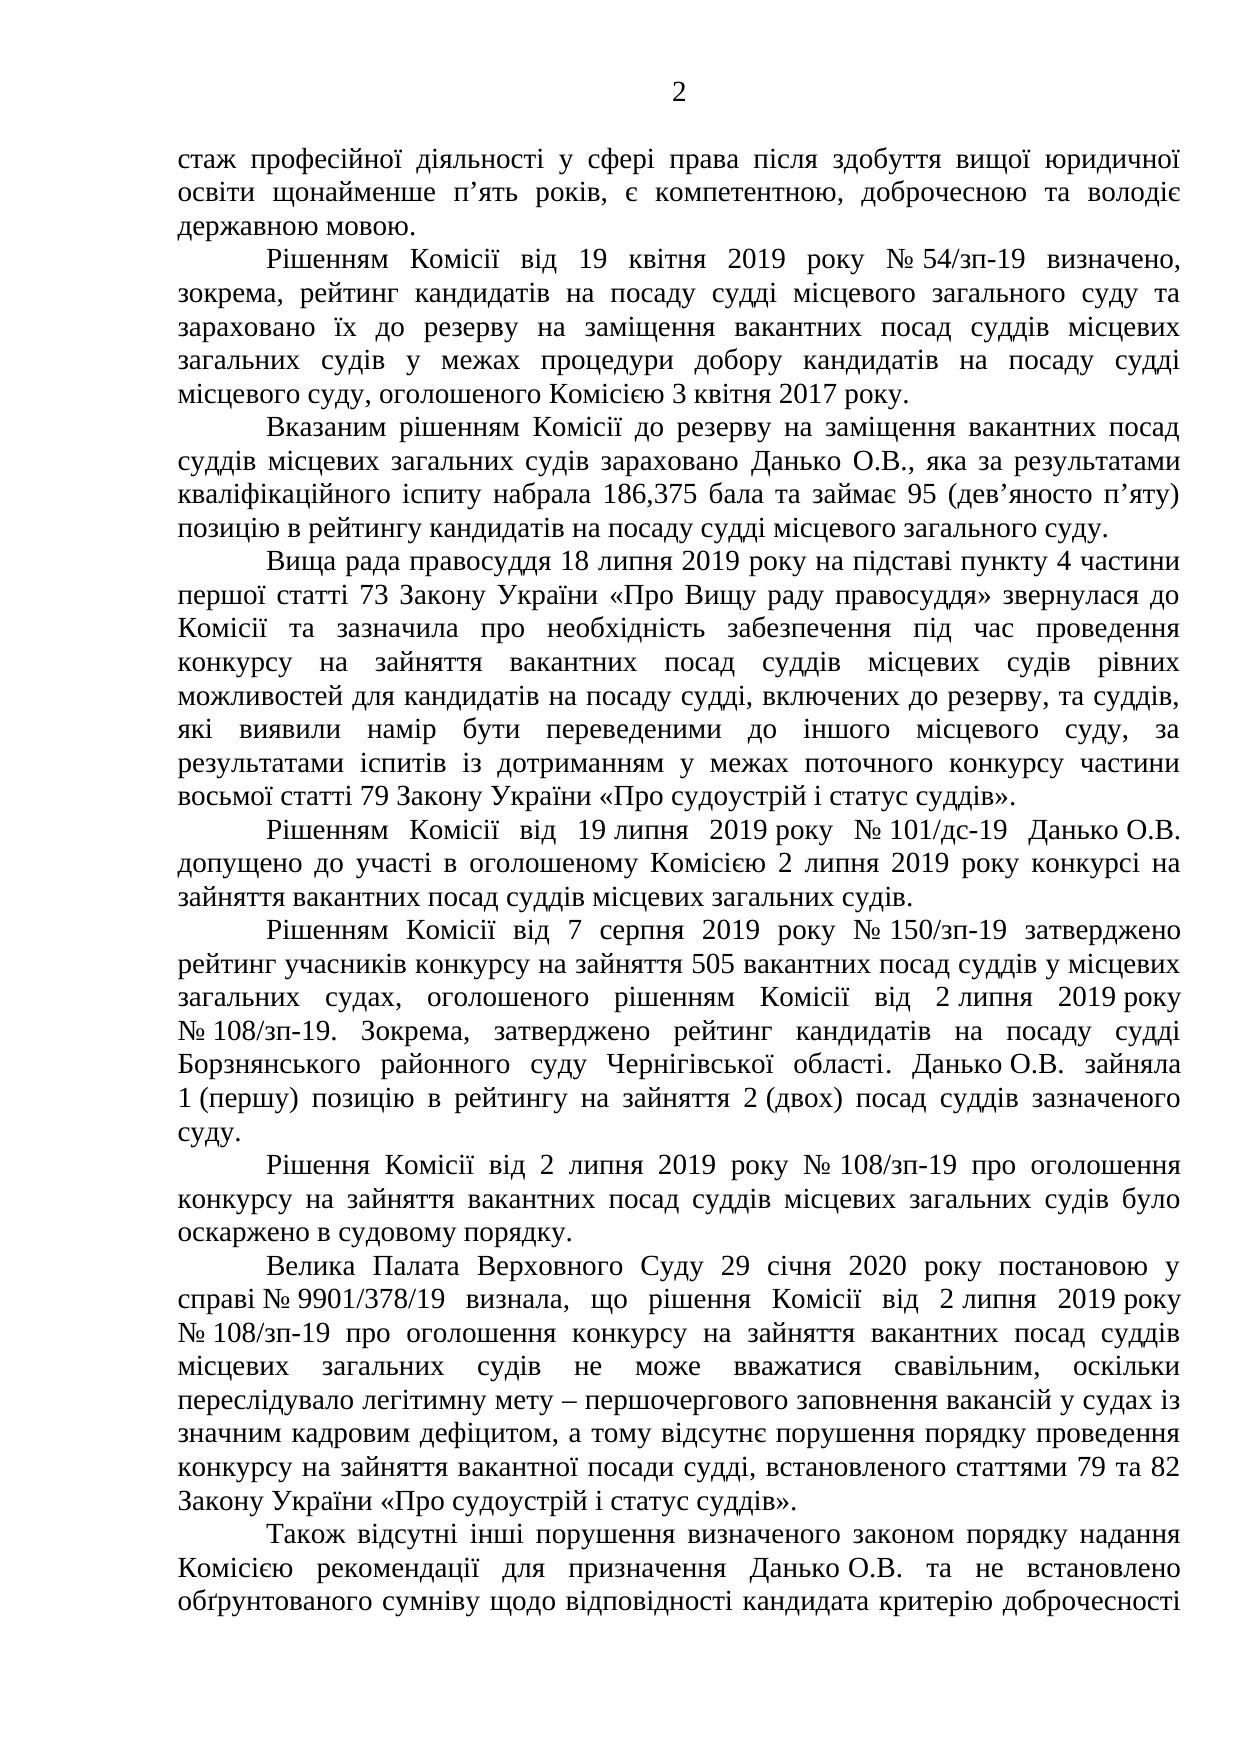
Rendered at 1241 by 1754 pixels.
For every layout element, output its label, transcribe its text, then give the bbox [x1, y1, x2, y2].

text Велика Палата Верховного Суду 29 січня 2020 року постановою у справі № 9901/378/19 визнала, що рішення Комісії від 2 липня 2019 року № 108/зп-19 про оголошення конкурсу на зайняття вакантних посад суддів місцевих загальних судів не може вважатися свавільним, оскільки переслідувало легітимну мету – першочергового заповнення вакансій у судах із значним кадровим дефіцитом, а тому відсутнє порушення порядку проведення конкурсу на зайняття вакантної посади судді, встановленого статтями 79 та 82 Закону України «Про судоустрій і статус суддів». [177, 1248, 1181, 1516]
text Рішенням Комісії від 19 липня 2019 року № 101/дс-19 Данько О.В. допущено до участі в оголошеному Комісією 2 липня 2019 року конкурсі на зайняття вакантних посад суддів місцевих загальних судів. [177, 812, 1181, 912]
text Рішенням Комісії від 7 серпня 2019 року № 150/зп-19 затверджено рейтинг учасників конкурсу на зайняття 505 вакантних посад суддів у місцевих загальних судах, оголошеного рішенням Комісії від 2 липня 2019 року № 108/зп-19. Зокрема, затверджено рейтинг кандидатів на посаду судді Борзнянського районного суду Чернігівської області. Данько О.В. зайняла 1 (першу) позицію в рейтингу на зайняття 2 (двох) посад суддів зазначеного суду. [177, 912, 1181, 1147]
text Рішенням Комісії від 19 квітня 2019 року № 54/зп-19 визначено, зокрема, рейтинг кандидатів на посаду судді місцевого загального суду та зараховано їх до резерву на заміщення вакантних посад суддів місцевих загальних судів у межах процедури добору кандидатів на посаду судді місцевого суду, оголошеного Комісією 3 квітня 2017 року. [177, 242, 1181, 409]
text Вища рада правосуддя 18 липня 2019 року на підставі пункту 4 частини першої статті 73 Закону України «Про Вищу раду правосуддя» звернулася до Комісії та зазначила про необхідність забезпечення під час проведення конкурсу на зайняття вакантних посад суддів місцевих судів рівних можливостей для кандидатів на посаду судді, включених до резерву, та суддів, які виявили намір бути переведеними до іншого місцевого суду, за результатами іспитів із дотриманням у межах поточного конкурсу частини восьмої статті 79 Закону України «Про судоустрій і статус суддів». [177, 543, 1181, 812]
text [177, 141, 1181, 242]
text Рішення Комісії від 2 липня 2019 року № 108/зп-19 про оголошення конкурсу на зайняття вакантних посад суддів місцевих загальних судів було оскаржено в судовому порядку. [177, 1147, 1181, 1248]
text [177, 1516, 1181, 1617]
text Вказаним рішенням Комісії до резерву на заміщення вакантних посад суддів місцевих загальних судів зараховано Данько О.В., яка за результатами кваліфікаційного іспиту набрала 186,375 бала та займає 95 (дев’яносто п’яту) позицію в рейтингу кандидатів на посаду судді місцевого загального суду. [177, 409, 1181, 543]
